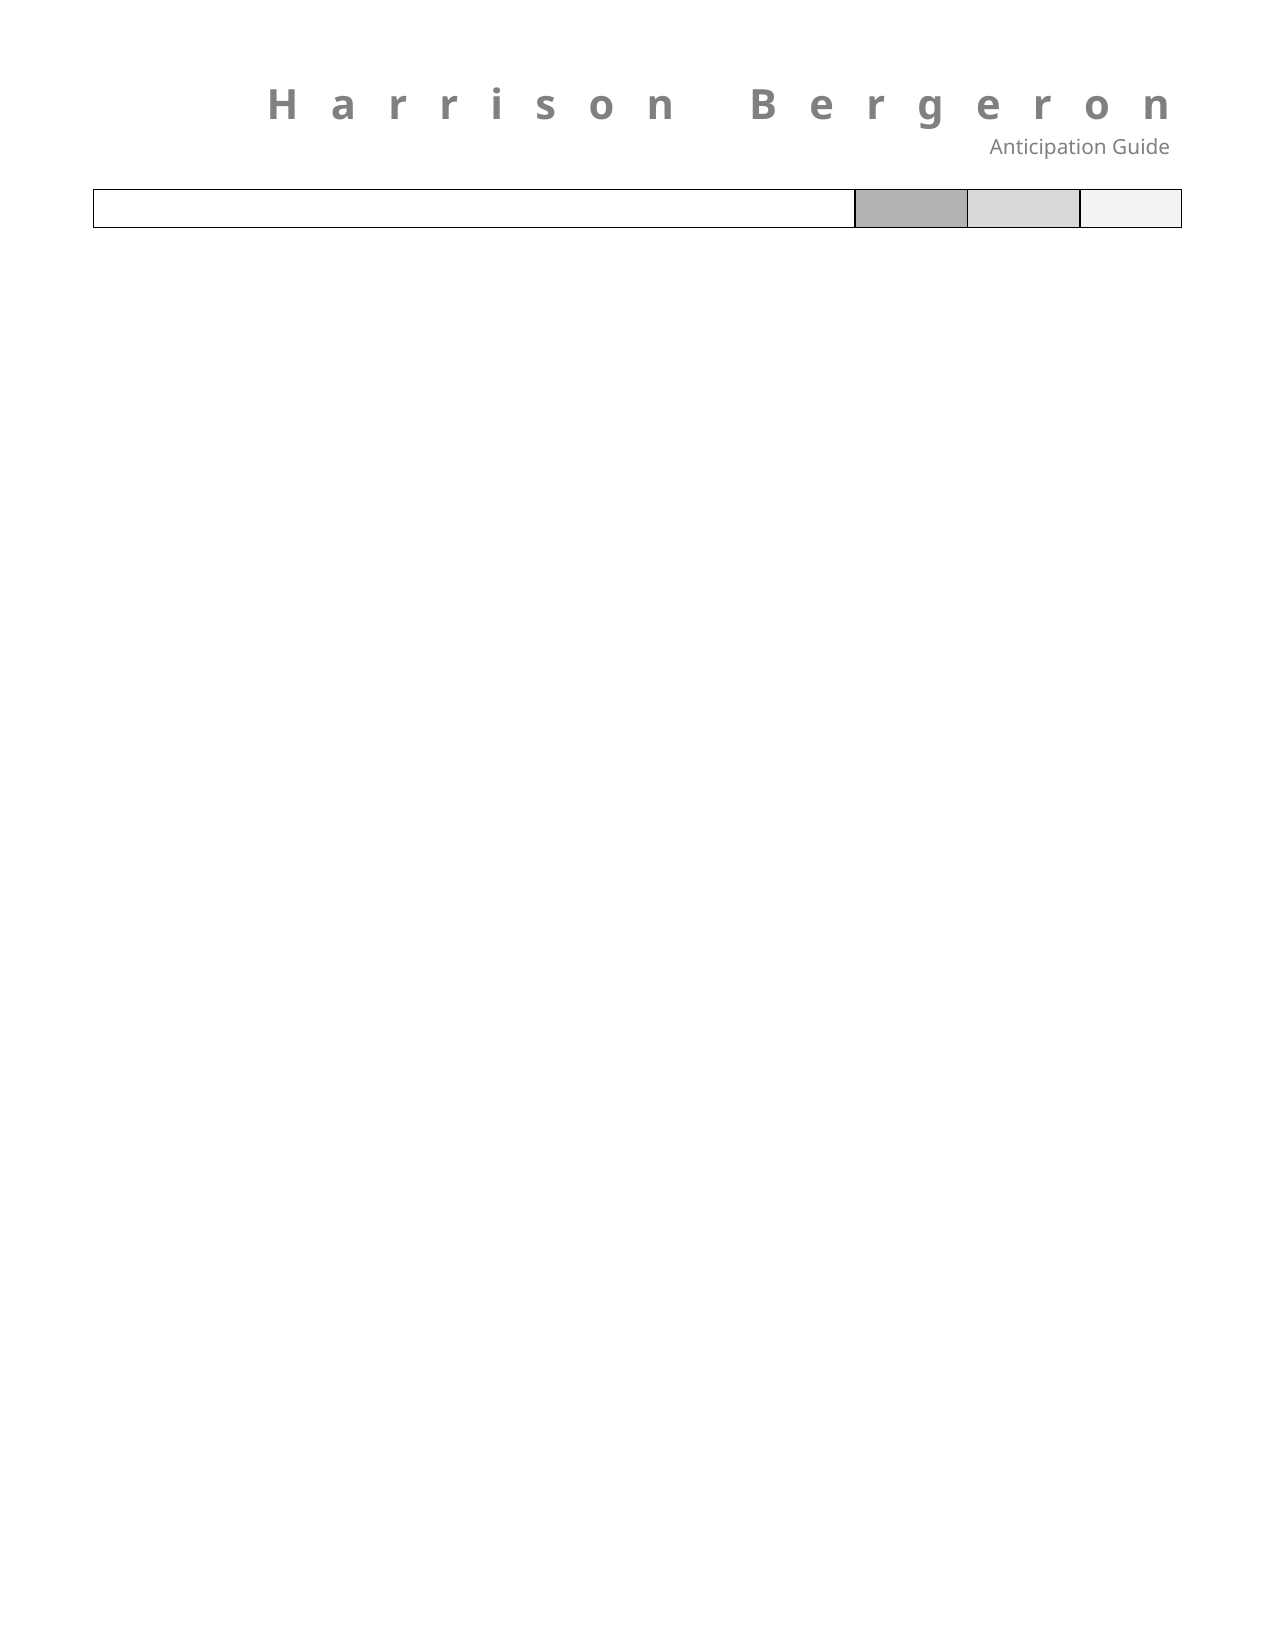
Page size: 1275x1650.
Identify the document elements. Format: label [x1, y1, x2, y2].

table_cell [968, 190, 1079, 227]
table_cell [1081, 190, 1181, 227]
table_cell [94, 190, 854, 227]
table_cell [856, 190, 967, 227]
